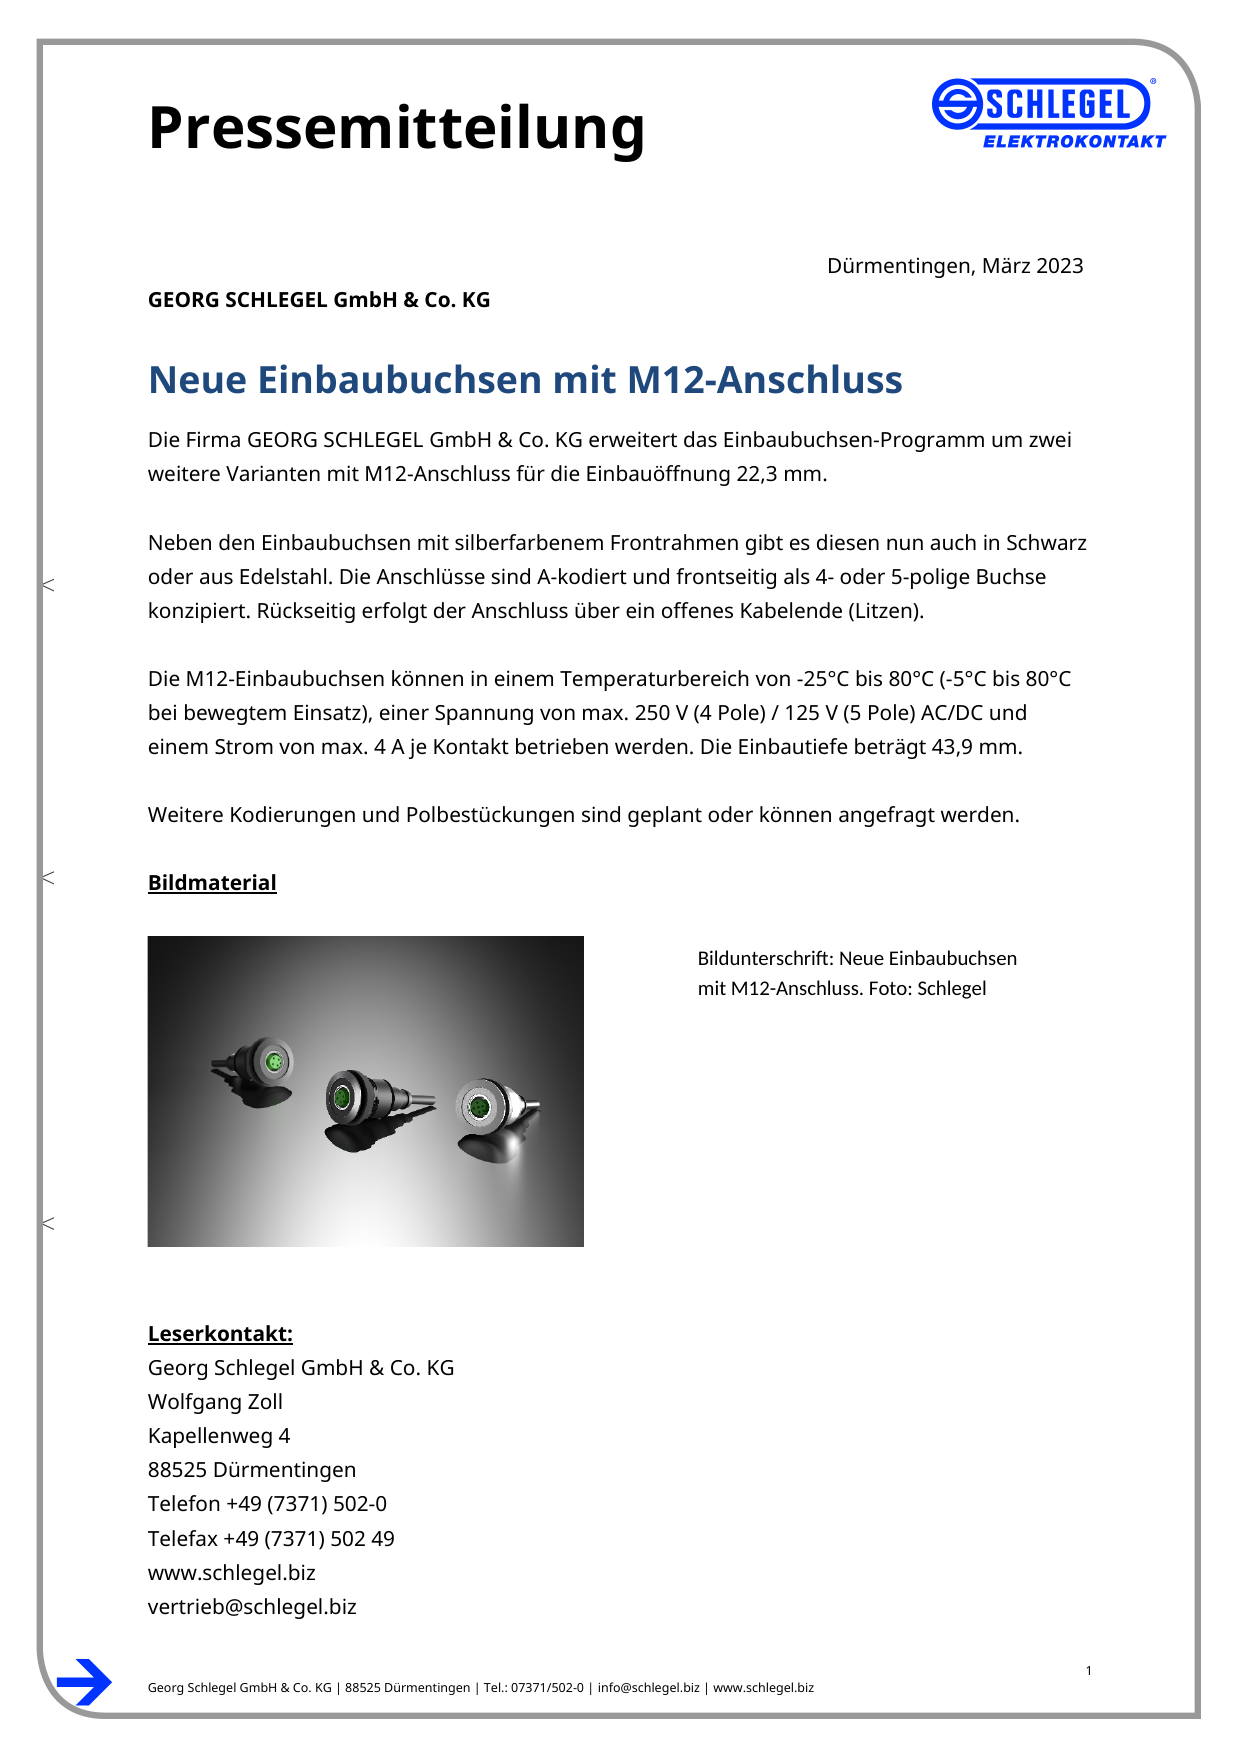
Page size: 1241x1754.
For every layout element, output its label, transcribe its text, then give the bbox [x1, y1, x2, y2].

text Wolfgang Zoll [148, 1387, 1093, 1416]
text Bildmaterial [148, 868, 1093, 897]
text vertrieb@schlegel.biz [148, 1592, 1093, 1620]
text Georg Schlegel GmbH & Co. KG [148, 1353, 1093, 1382]
text Die Firma GEORG SCHLEGEL GmbH & Co. KG erweitert das Einbaubuchsen-Programm um zwei weitere Varianten mit M12-Anschluss für die Einbauöffnung 22,3 mm. [148, 426, 1093, 488]
text GEORG SCHLEGEL GmbH & Co. KG [148, 285, 1093, 313]
text Dürmentingen, März 2023 [148, 251, 1093, 279]
picture [0, 0, 1239, 1754]
text www.schlegel.biz [148, 1558, 1093, 1586]
text Die M12-Einbaubuchsen können in einem Temperaturbereich von -25°C bis 80°C (-5°C bis 80°C bei bewegtem Einsatz), einer Spannung von max. 250 V (4 Pole) / 125 V (5 Pole) AC/DC und einem Strom von max. 4 A je Kontakt betrieben werden. Die Einbautiefe beträgt 43,9 mm. [148, 664, 1093, 761]
text Telefon +49 (7371) 502-0 [148, 1489, 1093, 1518]
text Neben den Einbaubuchsen mit silberfarbenem Frontrahmen gibt es diesen nun auch in Schwarz oder aus Edelstahl. Die Anschlüsse sind A-kodiert und frontseitig als 4- oder 5-polige Buchse konzipiert. Rückseitig erfolgt der Anschluss über ein offenes Kabelende (Litzen). [148, 528, 1093, 624]
text Telefax +49 (7371) 502 49 [148, 1524, 1093, 1552]
text Weitere Kodierungen und Polbestückungen sind geplant oder können angefragt werden. [148, 800, 1093, 829]
text Neue Einbaubuchsen mit M12-Anschluss [148, 353, 1093, 426]
text Leserkontakt: [148, 1319, 1093, 1348]
text 88525 Dürmentingen [148, 1456, 1093, 1484]
text Kapellenweg 4 [148, 1421, 1093, 1450]
